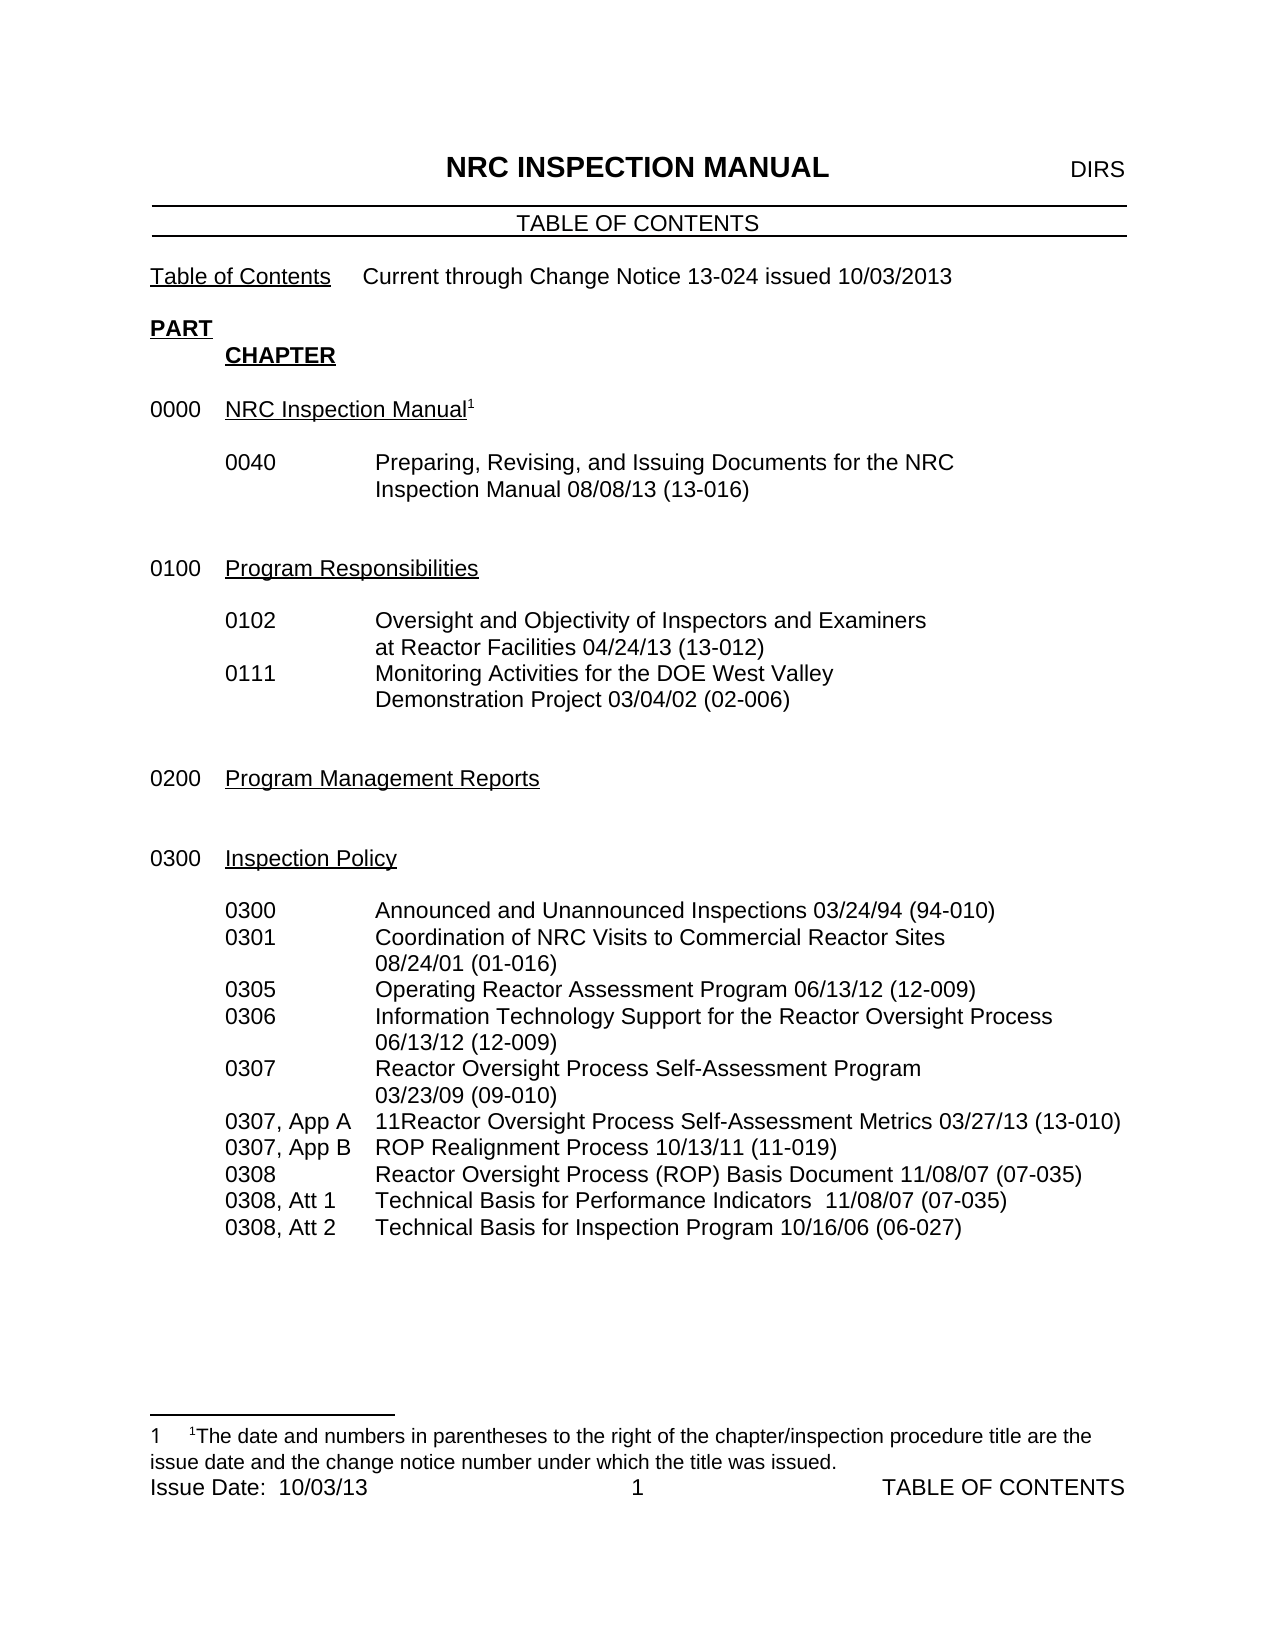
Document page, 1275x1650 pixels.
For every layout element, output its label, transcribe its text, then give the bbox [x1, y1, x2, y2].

text 0308, Att 2 Technical Basis for Inspection Program 10/16/06 (06-027) [150, 1213, 1125, 1240]
text 0301 Coordination of NRC Visits to Commercial Reactor Sites [150, 923, 1125, 950]
text at Reactor Facilities 04/24/13 (13-012) [150, 634, 1125, 660]
text Demonstration Project 03/04/02 (02-006) [225, 686, 1125, 713]
text Inspection Manual 08/08/13 (13-016) [225, 476, 1125, 502]
text PART [150, 315, 1125, 342]
text 0111 Monitoring Activities for the DOE West Valley [150, 660, 1125, 686]
text 0306 Information Technology Support for the Reactor Oversight Process 06/13/12 (12-009) [150, 1003, 1125, 1055]
text 0307, App A Reactor Oversight Process Self-Assessment Metrics 03/27/13 (13-010) [150, 1108, 1125, 1134]
text 0308, Att 1 Technical Basis for Performance Indicators 11/08/07 (07-035) [150, 1187, 1125, 1213]
text NRC INSPECTION MANUAL DIRS [150, 150, 1125, 183]
text 0102 Oversight and Objectivity of Inspectors and Examiners [225, 607, 1125, 634]
text 0300 Announced and Unannounced Inspections 03/24/94 (94-010) [225, 897, 1125, 923]
text 0305 Operating Reactor Assessment Program 06/13/12 (12-009) [150, 976, 1125, 1003]
text 0307 Reactor Oversight Process Self-Assessment Program [150, 1055, 1125, 1082]
text TABLE OF CONTENTS [150, 210, 1125, 236]
text 0300 Inspection Policy [150, 844, 1125, 871]
text 0100 Program Responsibilities [150, 554, 1125, 581]
text 0000 NRC Inspection Manual1 [150, 396, 1125, 423]
text 0308 Reactor Oversight Process (ROP) Basis Document 11/08/07 (07-035) [150, 1161, 1125, 1187]
text 0040 Preparing, Revising, and Issuing Documents for the NRC [150, 449, 1125, 476]
text Table of Contents Current through Change Notice 13-024 issued 10/03/2013 [150, 263, 1125, 289]
text CHAPTER [150, 342, 1125, 368]
text 0307, App B ROP Realignment Process 10/13/11 (11-019) [150, 1134, 1125, 1161]
text 08/24/01 (01-016) [225, 950, 1125, 976]
text 03/23/09 (09-010) [150, 1082, 1125, 1108]
text 0200 Program Management Reports [150, 765, 1125, 792]
